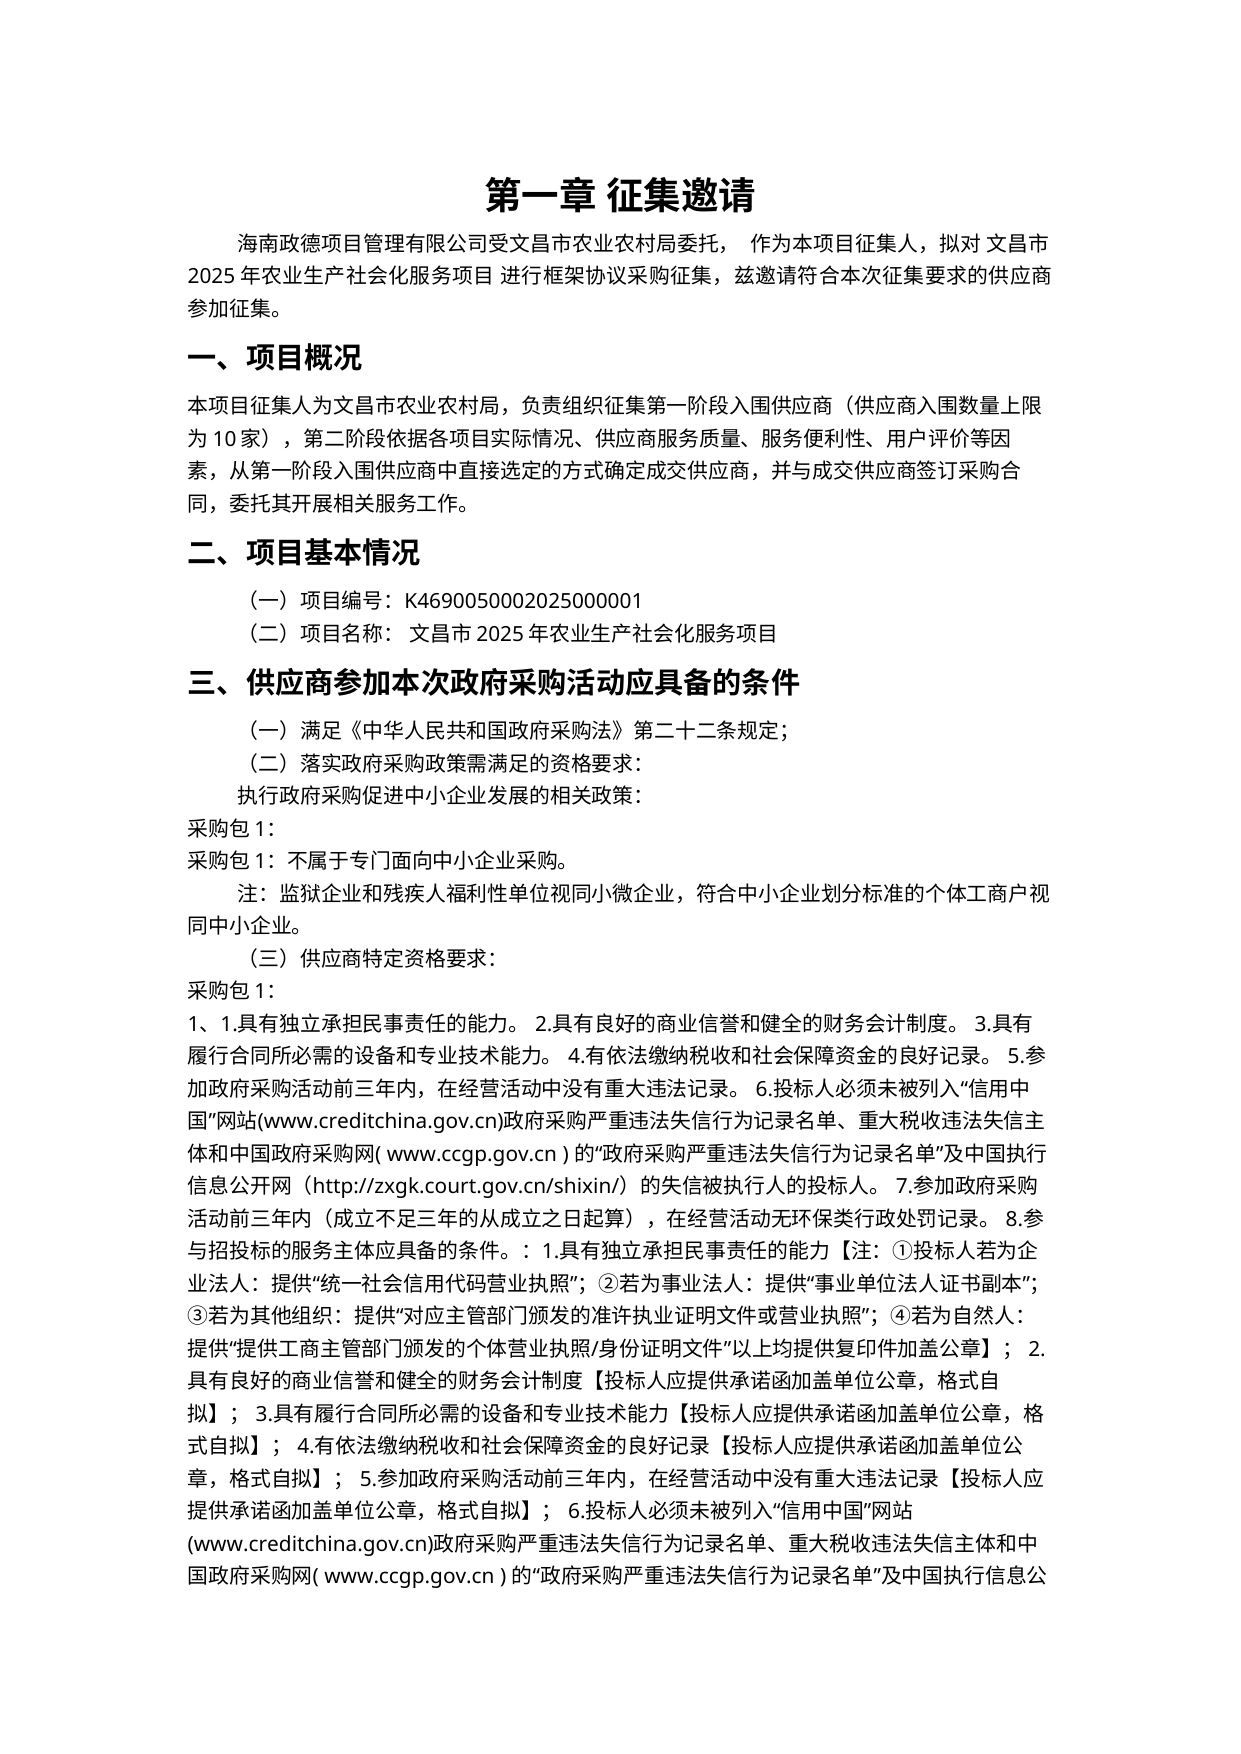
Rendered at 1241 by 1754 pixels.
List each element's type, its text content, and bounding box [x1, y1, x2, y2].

text （二）落实政府采购政策需满足的资格要求： [187, 747, 1053, 779]
text 海南政德项目管理有限公司受文昌市农业农村局委托， 作为本项目征集人，拟对 文昌市2025年农业生产社会化服务项目 进行框架协议采购征集，兹邀请符合本次征集要求的供应商参加征集。 [187, 227, 1053, 324]
text 采购包1：不属于专门面向中小企业采购。 [187, 844, 1053, 877]
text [187, 1007, 1053, 1592]
text （一）项目编号：K4690050002025000001 [187, 584, 1053, 617]
text 本项目征集人为文昌市农业农村局，负责组织征集第一阶段入围供应商（供应商入围数量上限为10家），第二阶段依据各项目实际情况、供应商服务质量、服务便利性、用户评价等因素，从第一阶段入围供应商中直接选定的方式确定成交供应商，并与成交供应商签订采购合同，委托其开展相关服务工作。 [187, 389, 1053, 519]
text 一、项目概况 [187, 324, 1053, 389]
text 二、项目基本情况 [187, 519, 1053, 584]
text 注：监狱企业和残疾人福利性单位视同小微企业，符合中小企业划分标准的个体工商户视同中小企业。 [187, 877, 1053, 942]
text 执行政府采购促进中小企业发展的相关政策： [187, 779, 1053, 812]
text 采购包1： [187, 974, 1053, 1007]
text （一）满足《中华人民共和国政府采购法》第二十二条规定； [187, 714, 1053, 747]
text （三）供应商特定资格要求： [187, 942, 1053, 974]
text 采购包1： [187, 812, 1053, 844]
text 三、供应商参加本次政府采购活动应具备的条件 [187, 649, 1053, 714]
text （二）项目名称： 文昌市2025年农业生产社会化服务项目 [187, 617, 1053, 649]
text 第一章 征集邀请 [187, 162, 1053, 227]
